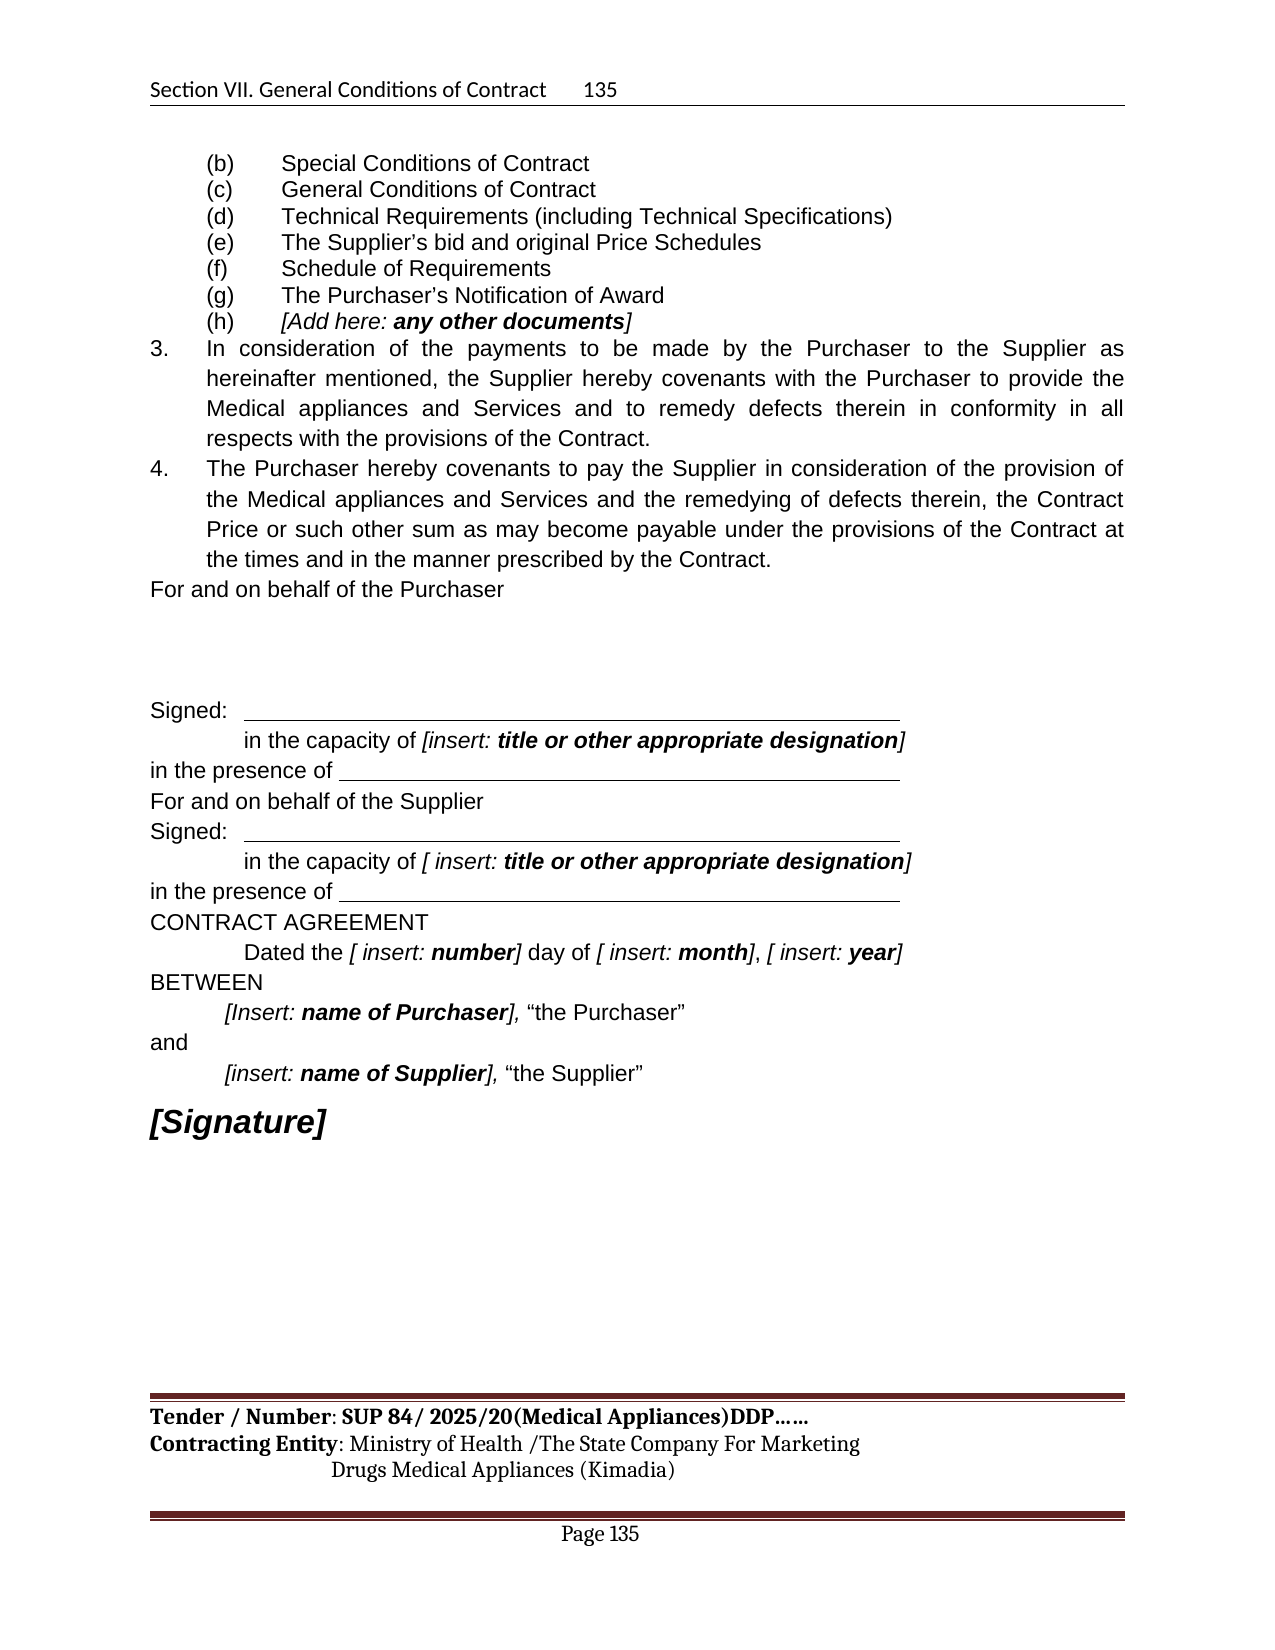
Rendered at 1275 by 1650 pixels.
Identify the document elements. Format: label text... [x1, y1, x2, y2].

text [Insert: name of Purchaser], “the Purchaser” [150, 999, 1125, 1025]
list Technical Requirements (including Technical Specifications) [206, 203, 1125, 229]
list General Conditions of Contract [206, 176, 1125, 203]
text Dated the [ insert: number] day of [ insert: month], [ insert: year] [150, 939, 1125, 965]
list Schedule of Requirements [206, 255, 1125, 282]
text BETWEEN [150, 969, 1125, 995]
text For and on behalf of the Purchaser [150, 576, 1125, 602]
text in the capacity of [ insert: title or other appropriate designation] [150, 848, 1125, 874]
text CONTRACT AGREEMENT [150, 908, 1125, 935]
list The Purchaser’s Notification of Award [206, 282, 1125, 308]
list Special Conditions of Contract [206, 150, 1125, 176]
text [insert: name of Supplier], “the Supplier” [150, 1059, 1125, 1086]
list [Add here: any other documents] [206, 308, 1125, 334]
text 4. The Purchaser hereby covenants to pay the Supplier in consideration of the provision of the Medical appliances and Services and the remedying of defects therein, the Contract Price or such other sum as may become payable under the provisions of the Contract at the times and in the manner prescribed by the Contract. [150, 455, 1125, 572]
text in the capacity of [insert: title or other appropriate designation] [150, 727, 1125, 753]
text in the presence of [150, 878, 1125, 904]
text and [150, 1029, 1125, 1056]
text in the presence of [150, 757, 1125, 784]
text 3. In consideration of the payments to be made by the Purchaser to the Supplier as hereinafter mentioned, the Supplier hereby covenants with the Purchaser to provide the Medical appliances and Services and to remedy defects therein in conformity in all respects with the provisions of the Contract. [150, 334, 1125, 451]
text Signed: [150, 818, 1125, 844]
list The Supplier’s bid and original Price Schedules [206, 229, 1125, 255]
text For and on behalf of the Supplier [150, 788, 1125, 814]
text Signed: [150, 697, 1125, 723]
text [Signature] [150, 1102, 1125, 1141]
